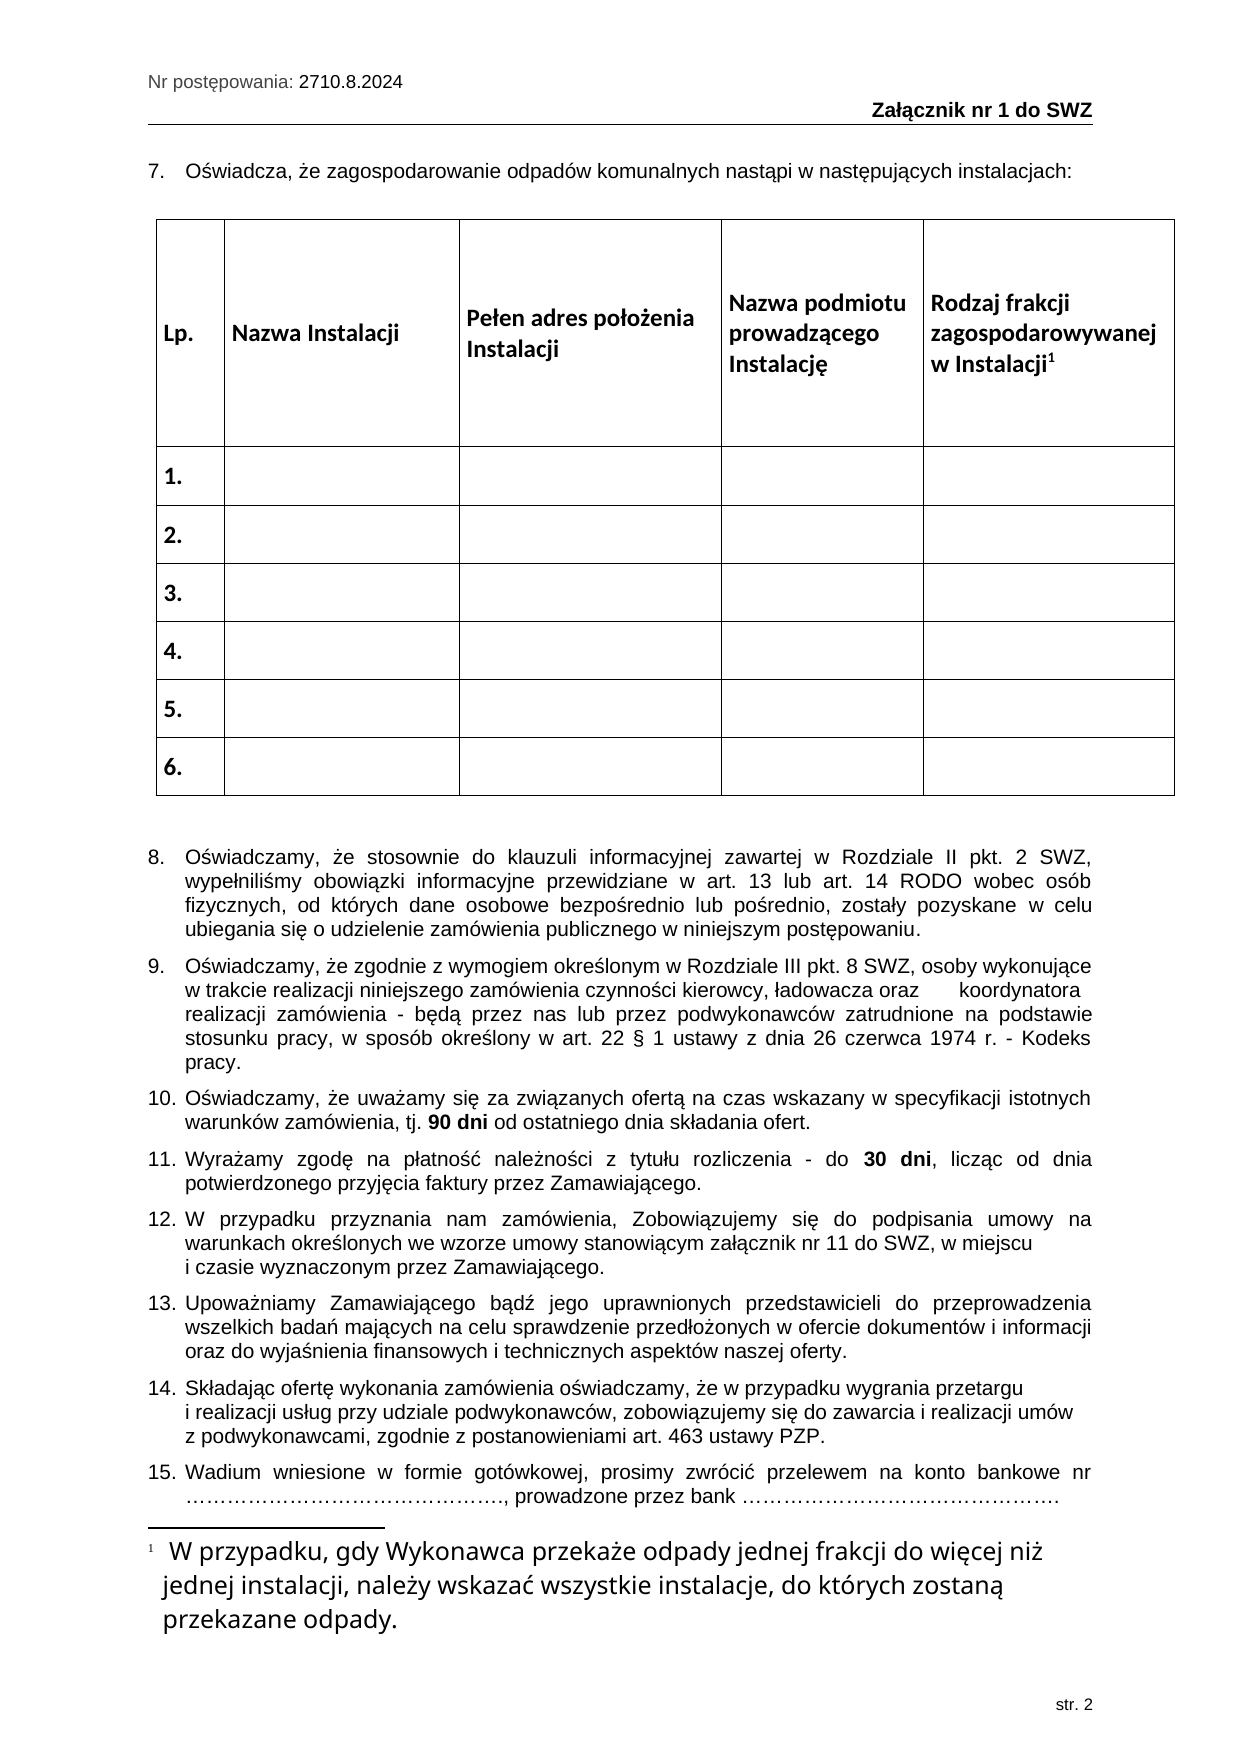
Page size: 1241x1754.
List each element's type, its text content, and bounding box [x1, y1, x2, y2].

list Wadium wniesione w formie gotówkowej, prosimy zwrócić przelewem na konto bankowe nr ………………………………………., prowadzone przez bank ………………………………………. [148, 1460, 1093, 1508]
list Oświadczamy, że zgodnie z wymogiem określonym w Rozdziale III pkt. 8 SWZ, osoby wykonujące w trakcie realizacji niniejszego zamówienia czynności kierowcy, ładowacza oraz koordynatora realizacji zamówienia - będą przez nas lub przez podwykonawców zatrudnione na podstawie stosunku pracy, w sposób określony w art. 22 § 1 ustawy z dnia 26 czerwca 1974 r. - Kodeks pracy. [148, 953, 1093, 1073]
table_cell [225, 564, 459, 621]
table_cell [460, 622, 721, 679]
list Oświadczamy, że stosownie do klauzuli informacyjnej zawartej w Rozdziale II pkt. 2 SWZ, wypełniliśmy obowiązki informacyjne przewidziane w art. 13 lub art. 14 RODO wobec osób fizycznych, od których dane osobowe bezpośrednio lub pośrednio, zostały pozyskane w celu ubiegania się o udzielenie zamówienia publicznego w niniejszym postępowaniu. [148, 845, 1093, 941]
list Upoważniamy Zamawiającego bądź jego uprawnionych przedstawicieli do przeprowadzenia wszelkich badań mających na celu sprawdzenie przedłożonych w ofercie dokumentów i informacji oraz do wyjaśnienia finansowych i technicznych aspektów naszej oferty. [148, 1291, 1093, 1363]
list W przypadku przyznania nam zamówienia, Zobowiązujemy się do podpisania umowy na warunkach określonych we wzorze umowy stanowiącym załącznik nr 11 do SWZ, w miejscu i czasie wyznaczonym przez Zamawiającego. [148, 1207, 1093, 1279]
table_cell 2. [157, 506, 224, 563]
table_cell 6. [157, 738, 224, 795]
table_cell 3. [157, 564, 224, 621]
table_cell [722, 622, 923, 679]
table_cell [460, 680, 721, 737]
table_header Nazwa podmiotu prowadzącego Instalację [722, 220, 923, 446]
table_cell [924, 447, 1174, 505]
table_cell [225, 622, 459, 679]
table_cell [924, 680, 1174, 737]
table_cell [225, 506, 459, 563]
table_header Rodzaj frakcji zagospodarowywanej w Instalacji [924, 220, 1174, 446]
table_header Nazwa Instalacji [225, 220, 459, 446]
table_header Lp. [157, 220, 224, 446]
table_cell [722, 506, 923, 563]
table_cell [460, 506, 721, 563]
table_cell [460, 564, 721, 621]
table_cell [225, 447, 459, 505]
table_cell [722, 564, 923, 621]
list Wyrażamy zgodę na płatność należności z tytułu rozliczenia - do 30 dni, licząc od dnia potwierdzonego przyjęcia faktury przez Zamawiającego. [148, 1146, 1093, 1194]
table_cell 1. [157, 447, 224, 505]
list Oświadczamy, że uważamy się za związanych ofertą na czas wskazany w specyfikacji istotnych warunków zamówienia, tj. 90 dni od ostatniego dnia składania ofert. [148, 1086, 1093, 1134]
table_cell 5. [157, 680, 224, 737]
table_cell [225, 680, 459, 737]
list Oświadcza, że zagospodarowanie odpadów komunalnych nastąpi w następujących instalacjach: [148, 159, 1093, 183]
table_cell [924, 506, 1174, 563]
table_cell [924, 738, 1174, 795]
table_cell [460, 738, 721, 795]
table_header Pełen adres położenia Instalacji [460, 220, 721, 446]
table_cell [924, 622, 1174, 679]
list Składając ofertę wykonania zamówienia oświadczamy, że w przypadku wygrania przetargu i realizacji usług przy udziale podwykonawców, zobowiązujemy się do zawarcia i realizacji umów z podwykonawcami, zgodnie z postanowieniami art. 463 ustawy PZP. [148, 1376, 1093, 1447]
table_cell [722, 738, 923, 795]
table_cell [722, 447, 923, 505]
table_cell [460, 447, 721, 505]
table_cell 4. [157, 622, 224, 679]
table_cell [924, 564, 1174, 621]
table_cell [225, 738, 459, 795]
table_cell [722, 680, 923, 737]
